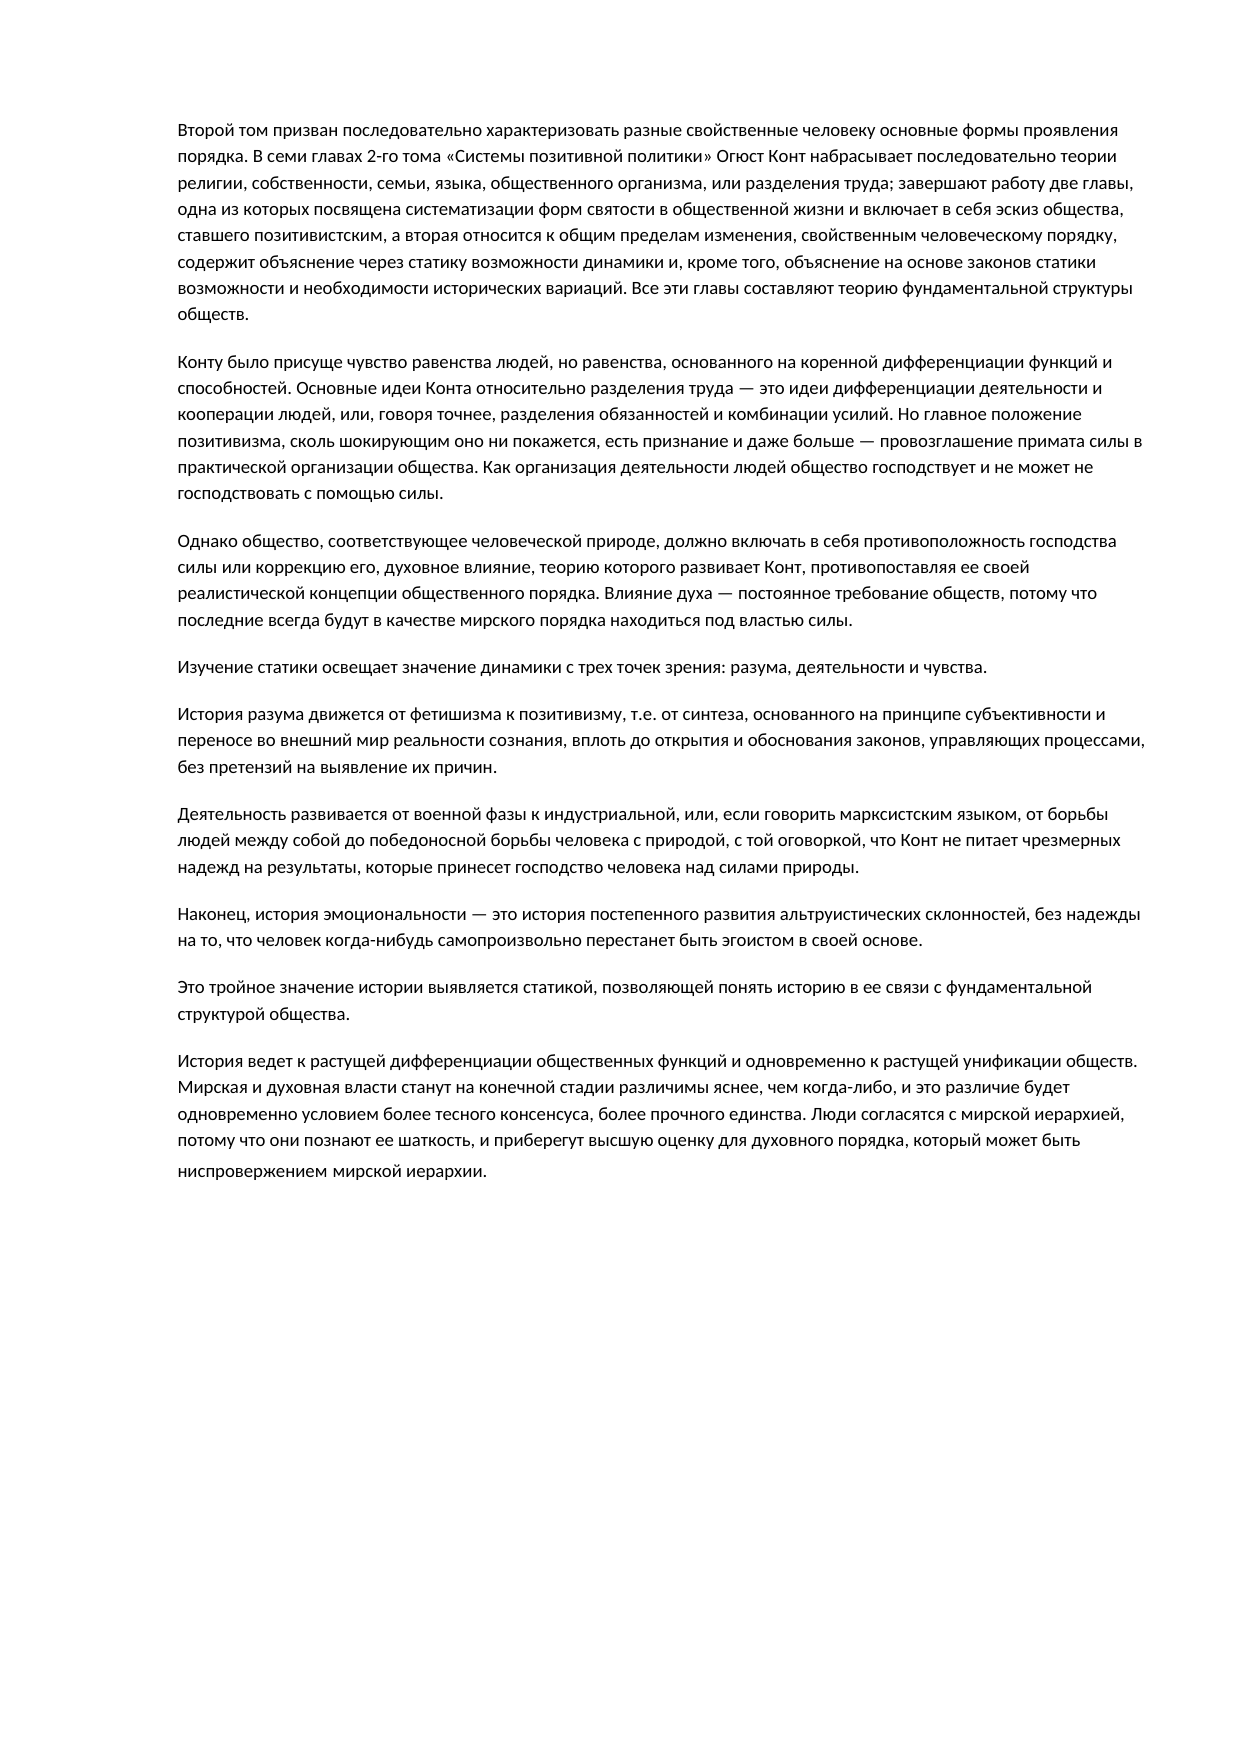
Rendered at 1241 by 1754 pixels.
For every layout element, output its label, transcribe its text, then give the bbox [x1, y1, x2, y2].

text Это тройное значение истории выявляется статикой, позволяющей понять историю в ее связи с фундаментальной структурой общества. [177, 976, 1152, 1025]
text Изучение статики освещает значение динамики с трех точек зрения: разума, деятельности и чувства. [177, 655, 1152, 678]
text Однако общество, соответствующее человеческой природе, должно включать в себя противоположность господства силы или коррекцию его, духовное влияние, теорию которого развивает Конт, противопоставляя ее своей реалистической концепции общественного порядка. Влияние духа — постоянное требование обществ, потому что последние всегда будут в качестве мирского порядка находиться под властью силы. [177, 529, 1152, 631]
text История разума движется от фетишизма к позитивизму, т.е. от синтеза, основанного на принципе субъективности и переносе во внешний мир реальности сознания, вплоть до открытия и обоснования законов, управляющих процессами, без претензий на выявление их причин. [177, 702, 1152, 778]
text Второй том призван последовательно характеризовать разные свойственные человеку основные формы проявления порядка. В семи главах 2-го тома «Системы позитивной политики» Огюст Конт набрасывает последовательно теории религии, собственности, семьи, языка, общественного организма, или разделения труда; завершают работу две главы, одна из которых посвящена систематизации форм святости в общественной жизни и включает в себя эскиз общества, ставшего позитивистским, а вторая относится к общим пределам изменения, свойственным человеческому порядку, содержит объяснение через статику возможности динамики и, кроме того, объяснение на основе законов статики возможности и необходимости исторических вариаций. Все эти главы составляют теорию фундаментальной структуры обществ. [177, 118, 1152, 326]
text Конту было присуще чувство равенства людей, но равенства, основанного на коренной дифференциации функций и способностей. Основные идеи Конта относительно разделения труда — это идеи дифференциации деятельности и кооперации людей, или, говоря точнее, разделения обязанностей и комбинации усилий. Но главное положение позитивизма, сколь шокирующим оно ни покажется, есть признание и даже больше — провозглашение примата силы в практической организации общества. Как организация деятельности людей общество господствует и не может не господствовать с помощью силы. [177, 350, 1152, 504]
text Деятельность развивается от военной фазы к индустриальной, или, если говорить марксистским языком, от борьбы людей между собой до победоносной борьбы человека с природой, с той оговоркой, что Конт не питает чрезмерных надежд на результаты, которые принесет господство человека над силами природы. [177, 802, 1152, 878]
text История ведет к растущей дифференциации общественных функций и одновременно к растущей унификации обществ. Мирская и духовная власти станут на конечной стадии различимы яснее, чем когда-либо, и это различие будет одновременно условием более тесного консенсуса, более прочного единства. Люди согласятся с мирской иерархией, потому что они познают ее шаткость, и приберегут высшую оценку для духовного порядка, который может быть ниспровержением мирской иерархии. [177, 1049, 1152, 1183]
text Наконец, история эмоциональности — это история постепенного развития альтруистических склонностей, без надежды на то, что человек когда-нибудь самопроизвольно перестанет быть эгоистом в своей основе. [177, 902, 1152, 951]
